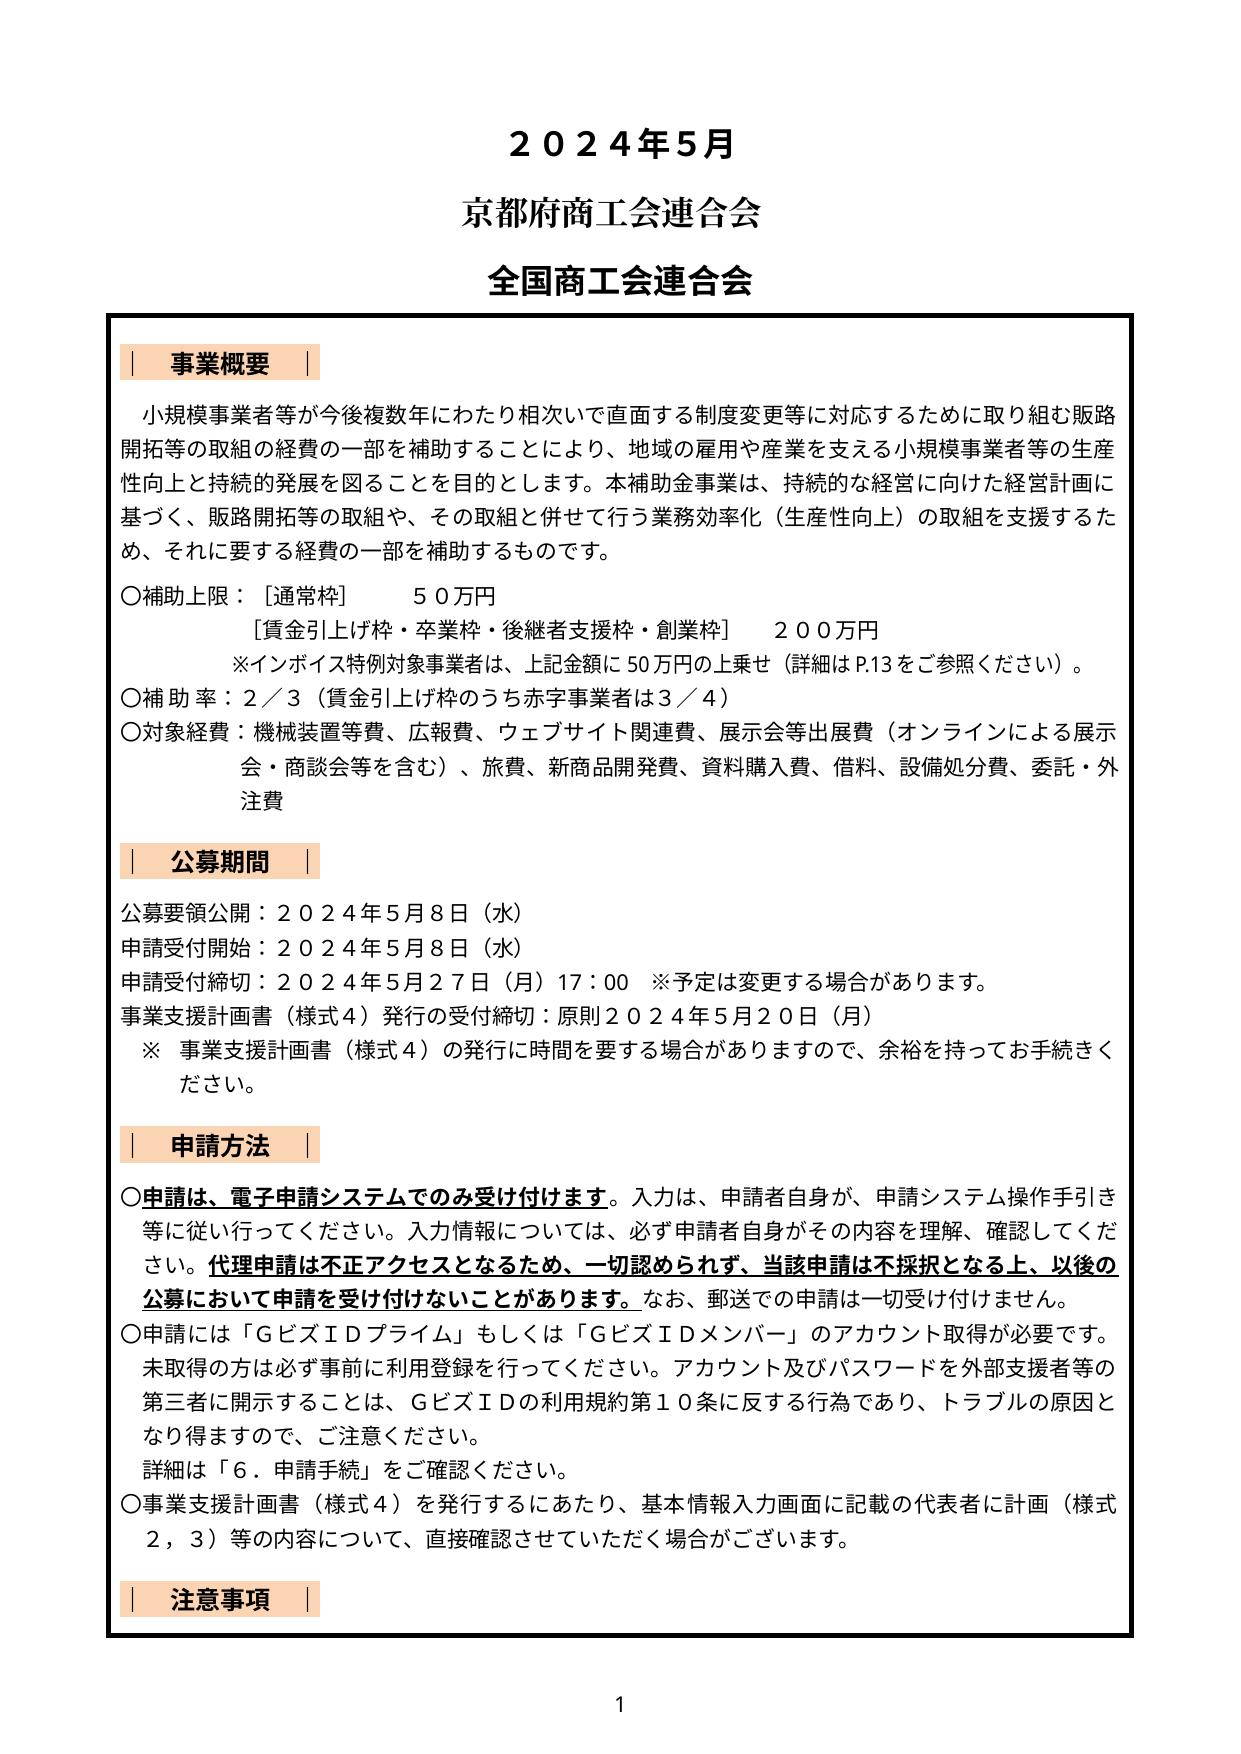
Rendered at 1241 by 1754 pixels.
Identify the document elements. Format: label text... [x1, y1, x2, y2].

text ２０２４年５月 [128, 108, 1112, 177]
text 京都府商工会連合会 [128, 177, 1112, 245]
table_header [111, 318, 1129, 1633]
text 全国商工会連合会 [106, 245, 1134, 313]
